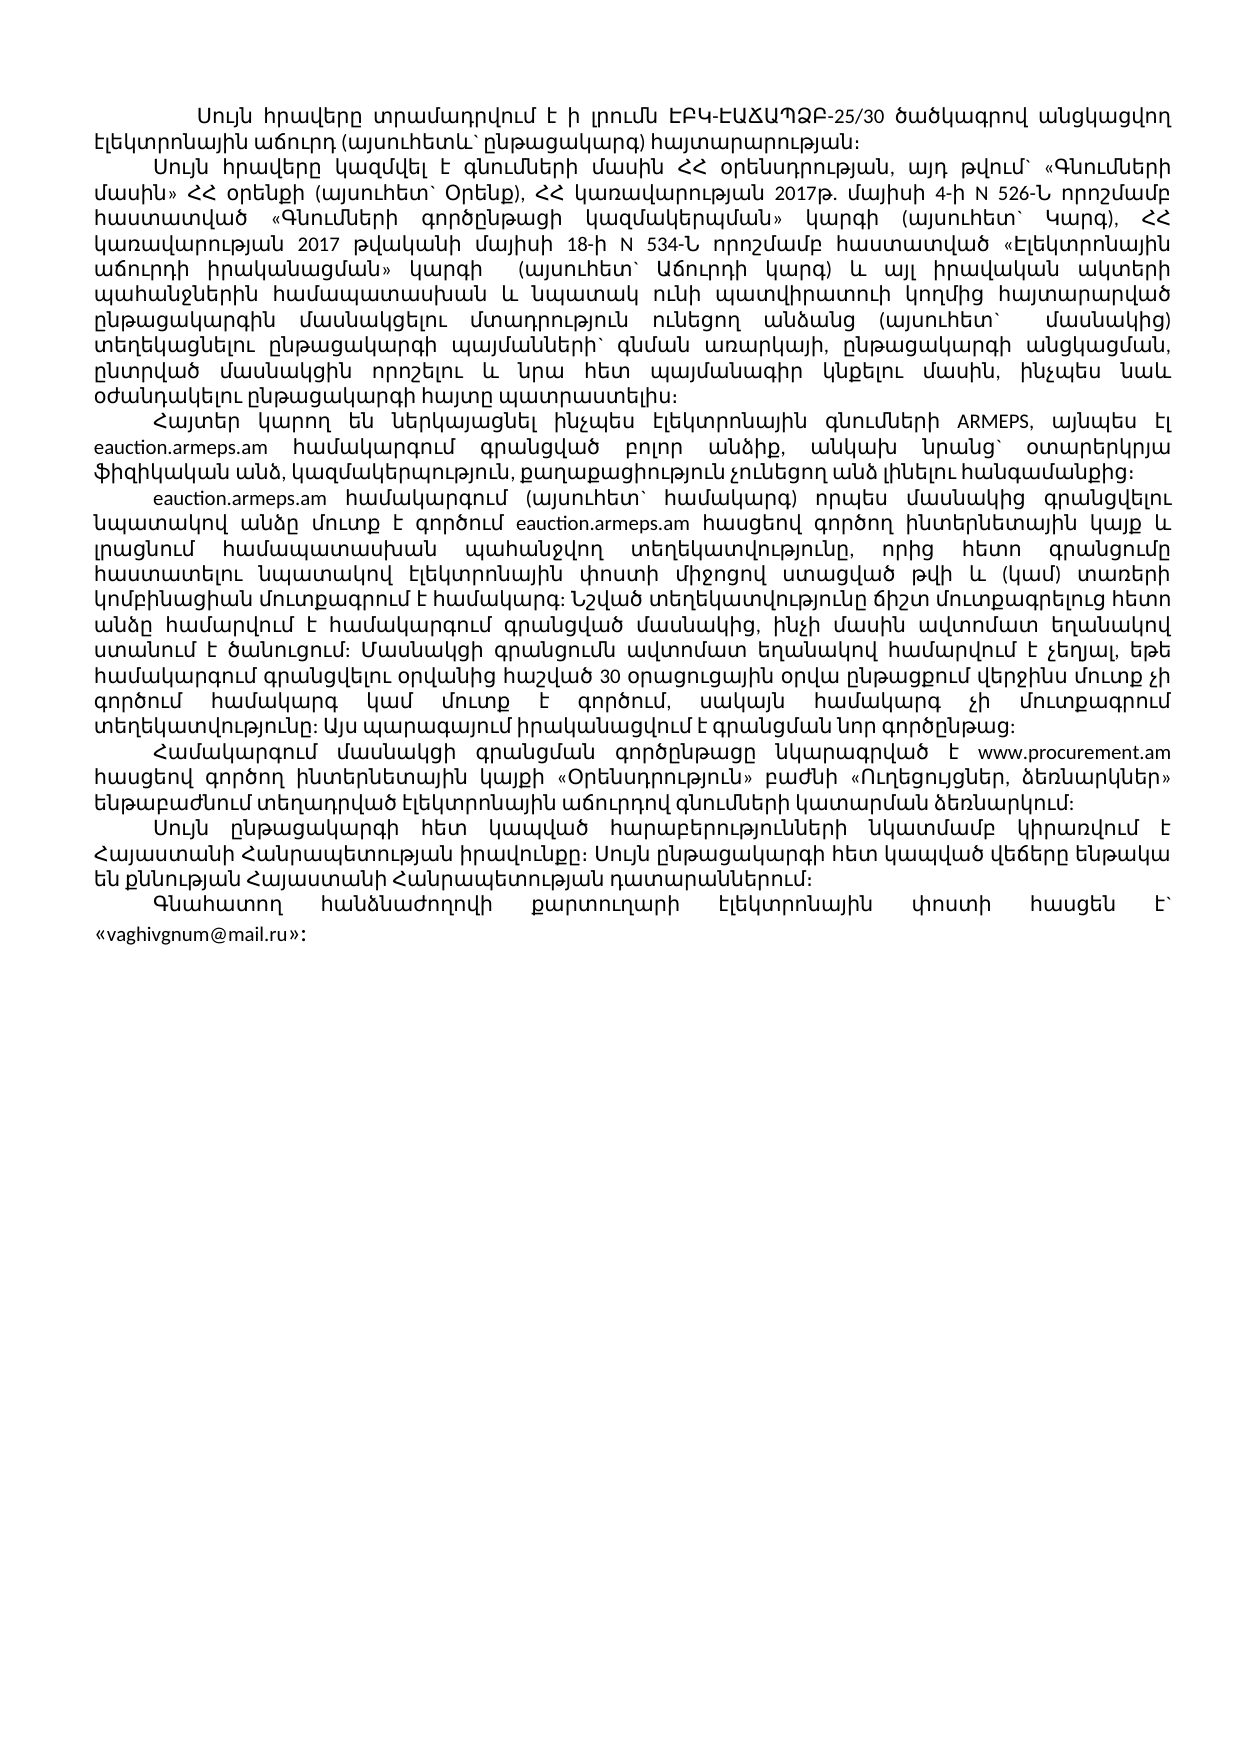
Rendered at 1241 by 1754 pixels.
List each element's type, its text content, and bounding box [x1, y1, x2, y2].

text Սույն հրավերը կազմվել է գնումների մասին ՀՀ օրենսդրության, այդ թվում` «Գնումների մասին» ՀՀ օրենքի (այսուհետ` Օրենք), ՀՀ կառավարության 2017թ. մայիսի 4-ի N 526-Ն որոշմամբ հաստատված «Գնումների գործընթացի կազմակերպման» կարգի (այսուհետ` Կարգ), ՀՀ կառավարության 2017 թվականի մայիսի 18-ի N 534-Ն որոշմամբ հաստատված «Էլեկտրոնային աճուրդի իրականացման» կարգի (այսուհետ` Աճուրդի կարգ) և այլ իրավական ակտերի պահանջներին համապատասխան և նպատակ ունի պատվիրատուի կողմից հայտարարված ընթացակարգին մասնակցելու մտադրություն ունեցող անձանց (այսուհետ` մասնակից) տեղեկացնելու ընթացակարգի պայմանների` գնման առարկայի, ընթացակարգի անցկացման, ընտրված մասնակցին որոշելու և նրա հետ պայմանագիր կնքելու մասին, ինչպես նաև օժանդակելու ընթացակարգի հայտը պատրաստելիս։ [94, 154, 1171, 409]
text Հայտեր կարող են ներկայացնել ինչպես էլեկտրոնային գնումների ARMEPS, այնպես էլ eauction.armeps.am համակարգում գրանցված բոլոր անձիք, անկախ նրանց` օտարերկրյա ֆիզիկական անձ, կազմակերպություն, քաղաքացիություն չունեցող անձ լինելու հանգամանքից։ [94, 409, 1171, 485]
text eauction.armeps.am համակարգում (այսուհետ` համակարգ) որպես մասնակից գրանցվելու նպատակով անձը մուտք է գործում eauction.armeps.am հասցեով գործող ինտերնետային կայք և լրացնում համապատասխան պահանջվող տեղեկատվությունը, որից հետո գրանցումը հաստատելու նպատակով էլեկտրոնային փոստի միջոցով ստացված թվի և (կամ) տառերի կոմբինացիան մուտքագրում է համակարգ: Նշված տեղեկատվությունը ճիշտ մուտքագրելուց հետո անձը համարվում է համակարգում գրանցված մասնակից, ինչի մասին ավտոմատ եղանակով ստանում է ծանուցում: Մասնակցի գրանցումն ավտոմատ եղանակով համարվում է չեղյալ, եթե համակարգում գրանցվելու օրվանից հաշված 30 օրացուցային օրվա ընթացքում վերջինս մուտք չի գործում համակարգ կամ մուտք է գործում, սակայն համակարգ չի մուտքագրում տեղեկատվությունը: Այս պարագայում իրականացվում է գրանցման նոր գործընթաց: [94, 485, 1171, 739]
text Համակարգում մասնակցի գրանցման գործընթացը նկարագրված է www.procurement.am հասցեով գործող ինտերնետային կայքի «Օրենսդրություն» բաժնի «Ուղեցույցներ, ձեռնարկներ» ենթաբաժնում տեղադրված էլեկտրոնային աճուրդով գնումների կատարման ձեռնարկում: [94, 739, 1171, 815]
text Գնահատող հանձնաժողովի քարտուղարի էլեկտրոնային փոստի հասցեն է` «vaghivgnum@mail.ru»: [94, 892, 1171, 948]
text Սույն հրավերը տրամադրվում է ի լրումն ԷԲԿ-ԷԱՃԱՊՁԲ-25/30 ծածկագրով անցկացվող էլեկտրոնային աճուրդ (այսուհետև` ընթացակարգ) հայտարարության։ [94, 104, 1171, 154]
text Սույն ընթացակարգի հետ կապված հարաբերությունների նկատմամբ կիրառվում է Հայաստանի Հանրապետության իրավունքը։ Սույն ընթացակարգի հետ կապված վեճերը ենթակա են քննության Հայաստանի Հանրապետության դատարաններում։ [94, 815, 1171, 892]
